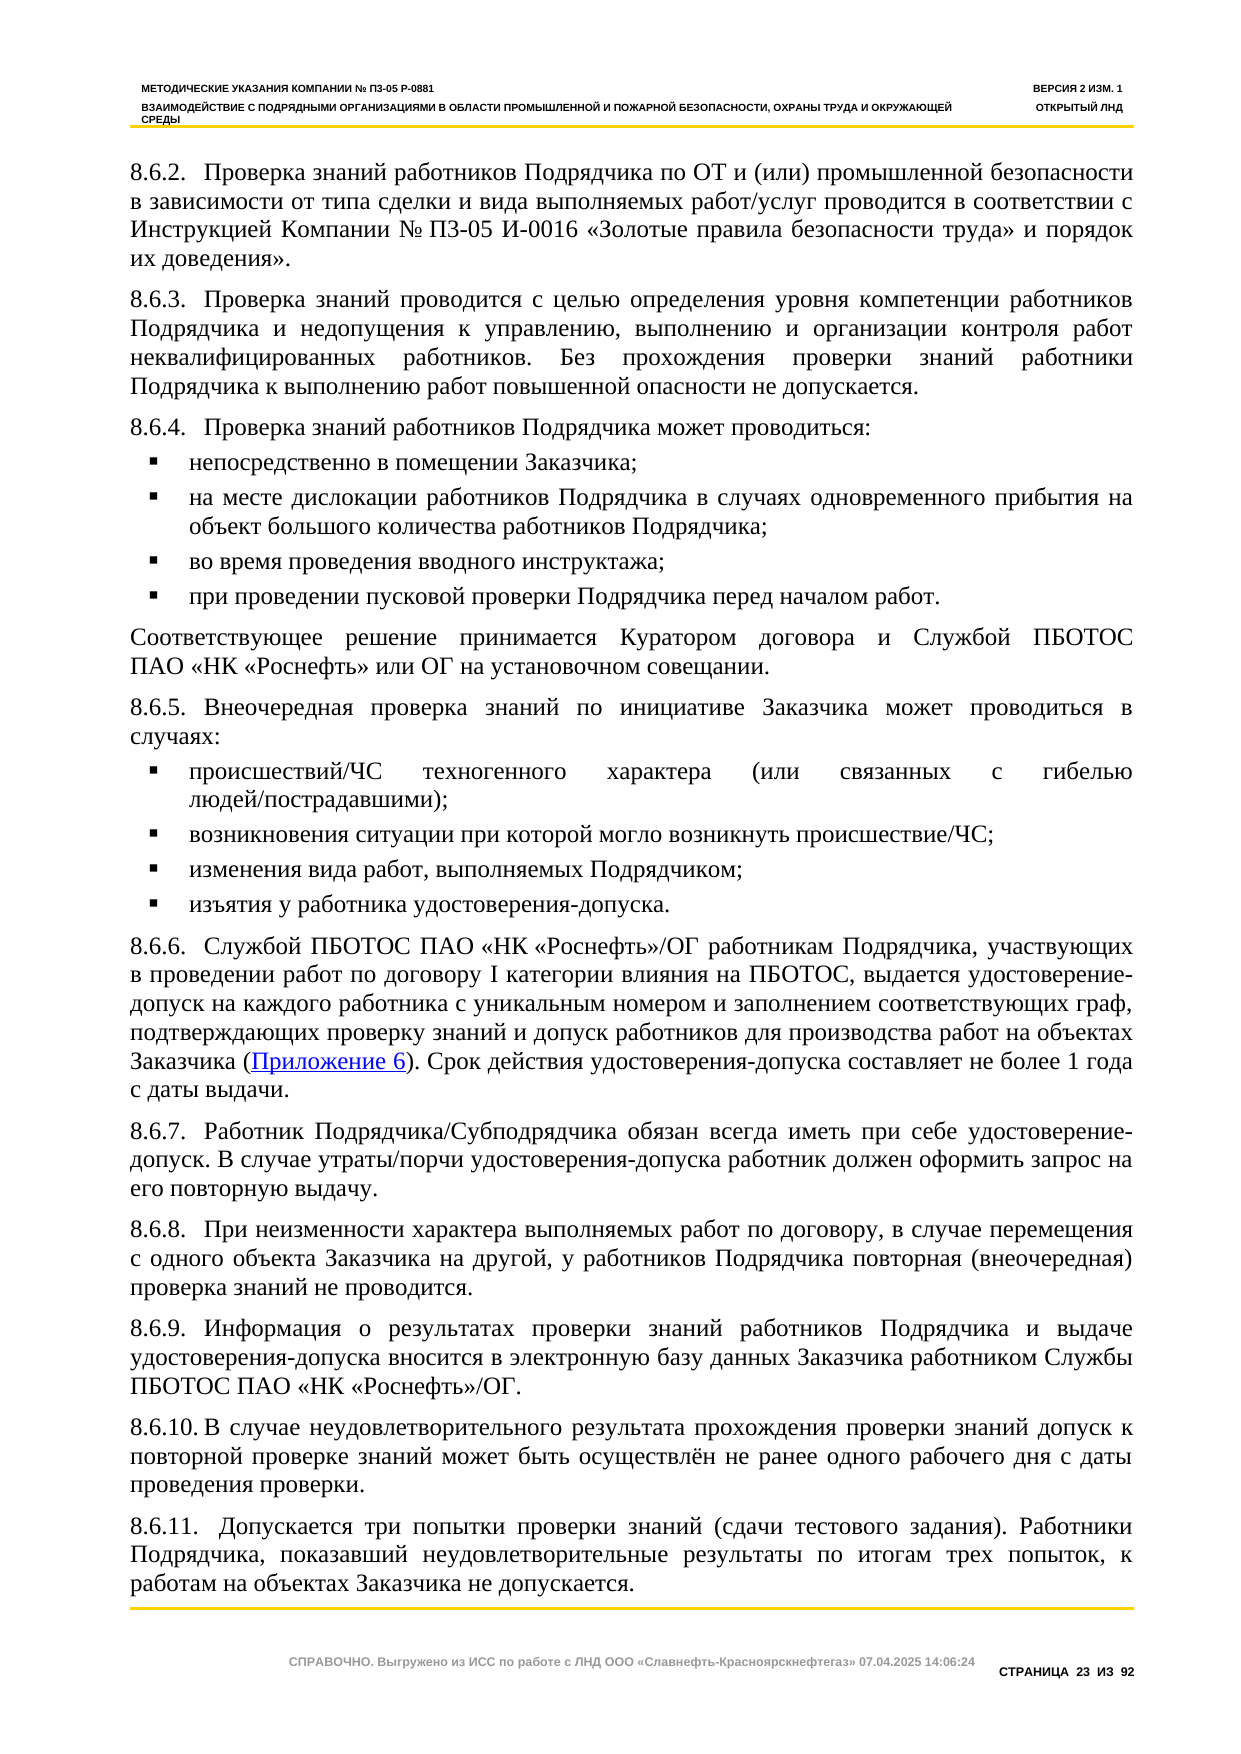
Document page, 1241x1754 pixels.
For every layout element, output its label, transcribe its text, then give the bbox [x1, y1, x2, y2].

list Работник Подрядчика/Субподрядчика обязан всегда иметь при себе удостоверение-допуск. В случае утраты/порчи удостоверения-допуска работник должен оформить запрос на его повторную выдачу. [130, 1116, 1134, 1202]
list Внеочередная проверка знаний по инициативе Заказчика может проводиться в случаях: [130, 692, 1134, 749]
list Проверка знаний работников Подрядчика по ОТ и (или) промышленной безопасности в зависимости от типа сделки и вида выполняемых работ/услуг проводится в соответствии с Инструкцией Компании № П3-05 И-0016 «Золотые правила безопасности труда» и порядок их доведения». [130, 157, 1134, 272]
list Информация о результатах проверки знаний работников Подрядчика и выдаче удостоверения-допуска вносится в электронную базу данных Заказчика работником Службы ПБОТОС ПАО «НК «Роснефть»/ОГ. [130, 1313, 1134, 1399]
list происшествий/ЧС техногенного характера (или связанных с гибелью людей/пострадавшими); [148, 756, 1134, 813]
list во время проведения вводного инструктажа; [148, 546, 1134, 574]
list изъятия у работника удостоверения-допуска. [148, 889, 1134, 918]
list изменения вида работ, выполняемых Подрядчиком; [148, 854, 1134, 883]
list Допускается три попытки проверки знаний (сдачи тестового задания). Работники Подрядчика, показавший неудовлетворительные результаты по итогам трех попыток, к работам на объектах Заказчика не допускается. [130, 1511, 1134, 1597]
list Проверка знаний проводится с целью определения уровня компетенции работников Подрядчика и недопущения к управлению, выполнению и организации контроля работ неквалифицированных работников. Без прохождения проверки знаний работники Подрядчика к выполнению работ повышенной опасности не допускается. [130, 284, 1134, 399]
list Службой ПБОТОС ПАО «НК «Роснефть»/ОГ работникам Подрядчика, участвующих в проведении работ по договору I категории влияния на ПБОТОС, выдается удостоверение-допуск на каждого работника с уникальным номером и заполнением соответствующих граф, подтверждающих проверку знаний и допуск работников для производства работ на объектах Заказчика (Приложение 6). Срок действия удостоверения-допуска составляет не более 1 года с даты выдачи. [130, 931, 1134, 1103]
list непосредственно в помещении Заказчика; [148, 447, 1134, 476]
list При неизменности характера выполняемых работ по договору, в случае перемещения с одного объекта Заказчика на другой, у работников Подрядчика повторная (внеочередная) проверка знаний не проводится. [130, 1214, 1134, 1301]
text Соответствующее решение принимается Куратором договора и Службой ПБОТОС ПАО «НК «Роснефть» или ОГ на установочном совещании. [130, 622, 1134, 679]
list возникновения ситуации при которой могло возникнуть происшествие/ЧС; [148, 819, 1134, 848]
list Проверка знаний работников Подрядчика может проводиться: [130, 412, 1134, 441]
list при проведении пусковой проверки Подрядчика перед началом работ. [148, 581, 1134, 609]
list на месте дислокации работников Подрядчика в случаях одновременного прибытия на объект большого количества работников Подрядчика; [148, 482, 1134, 539]
list В случае неудовлетворительного результата прохождения проверки знаний допуск к повторной проверке знаний может быть осуществлён не ранее одного рабочего дня с даты проведения проверки. [130, 1412, 1134, 1498]
